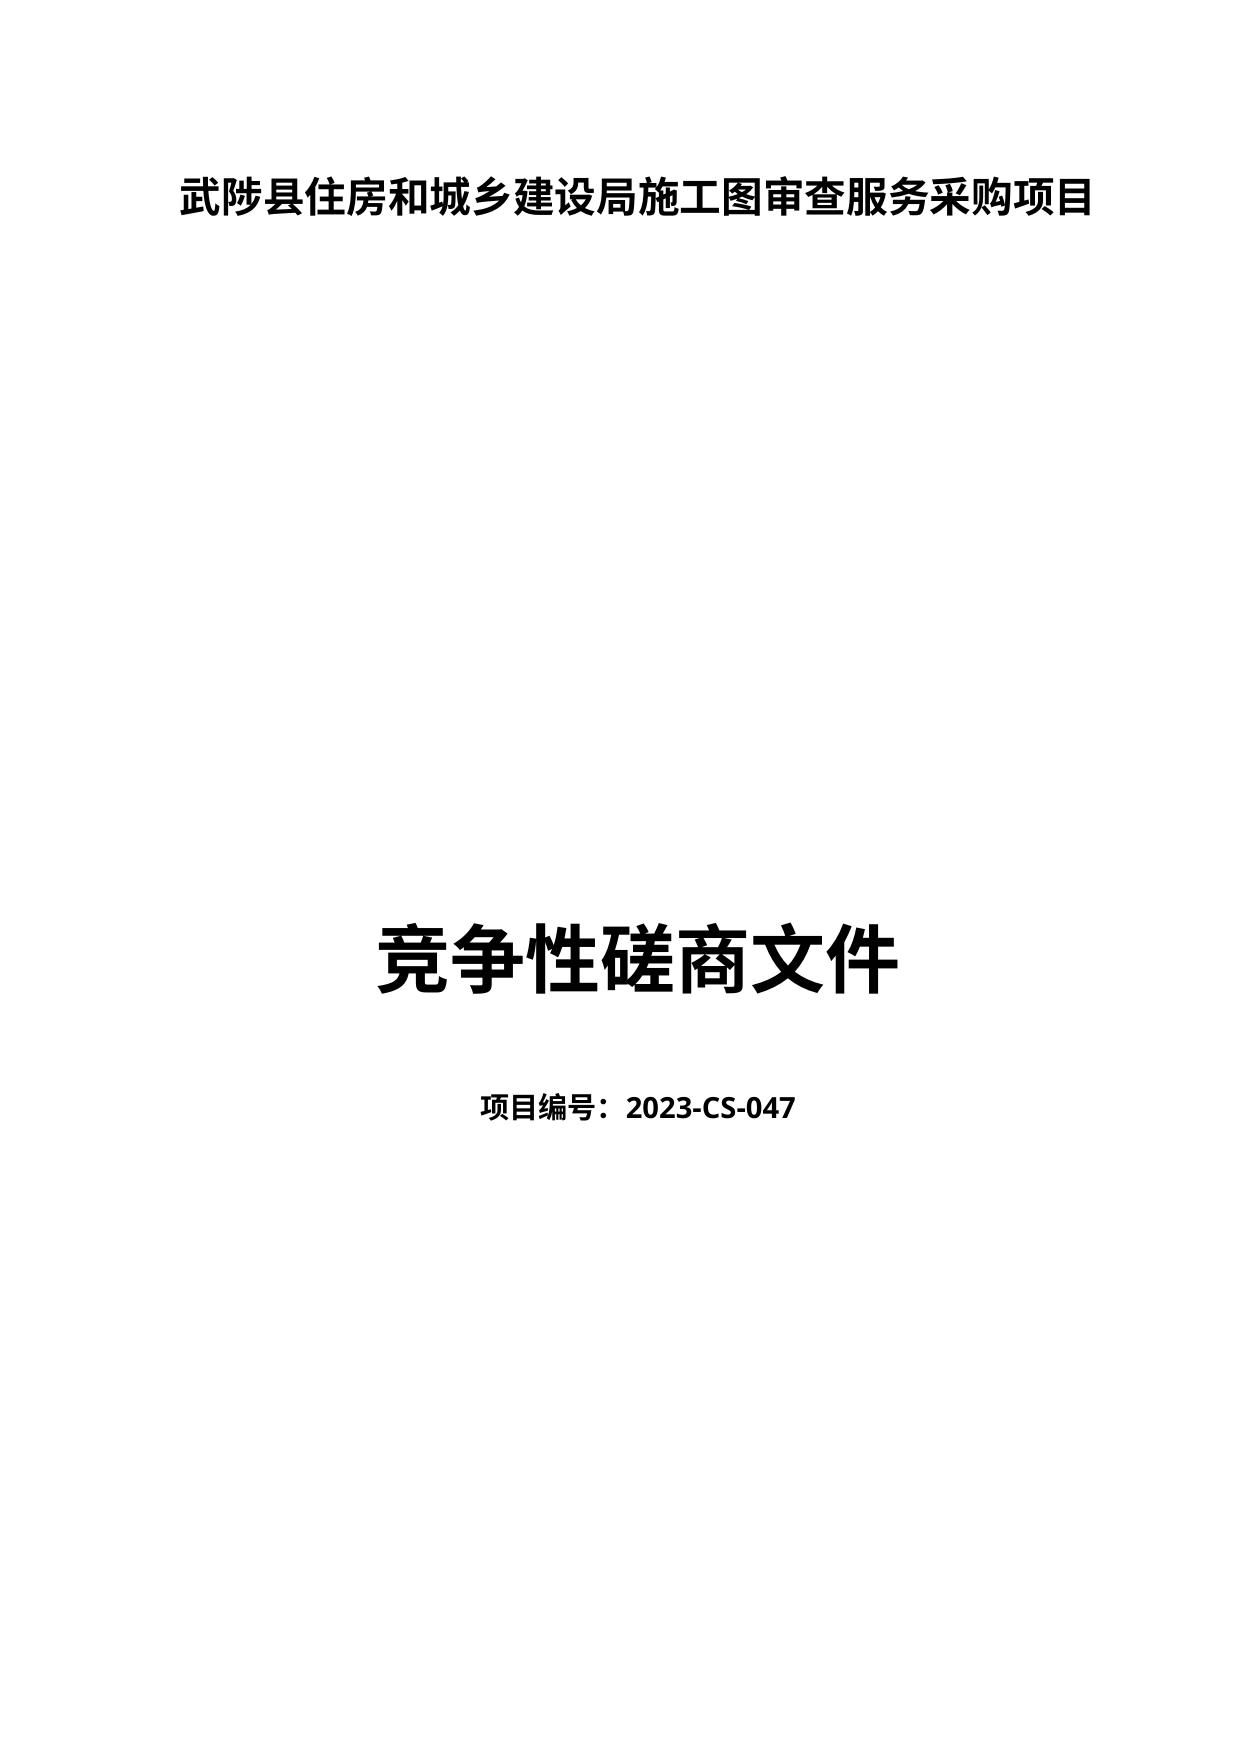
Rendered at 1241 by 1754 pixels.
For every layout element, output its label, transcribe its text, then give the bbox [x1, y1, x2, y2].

text 武陟县住房和城乡建设局施工图审查服务采购项目 [153, 162, 1122, 227]
text 竞争性磋商文件 [153, 889, 1122, 1019]
text 项目编号：2023-CS-047 [153, 1074, 1122, 1139]
